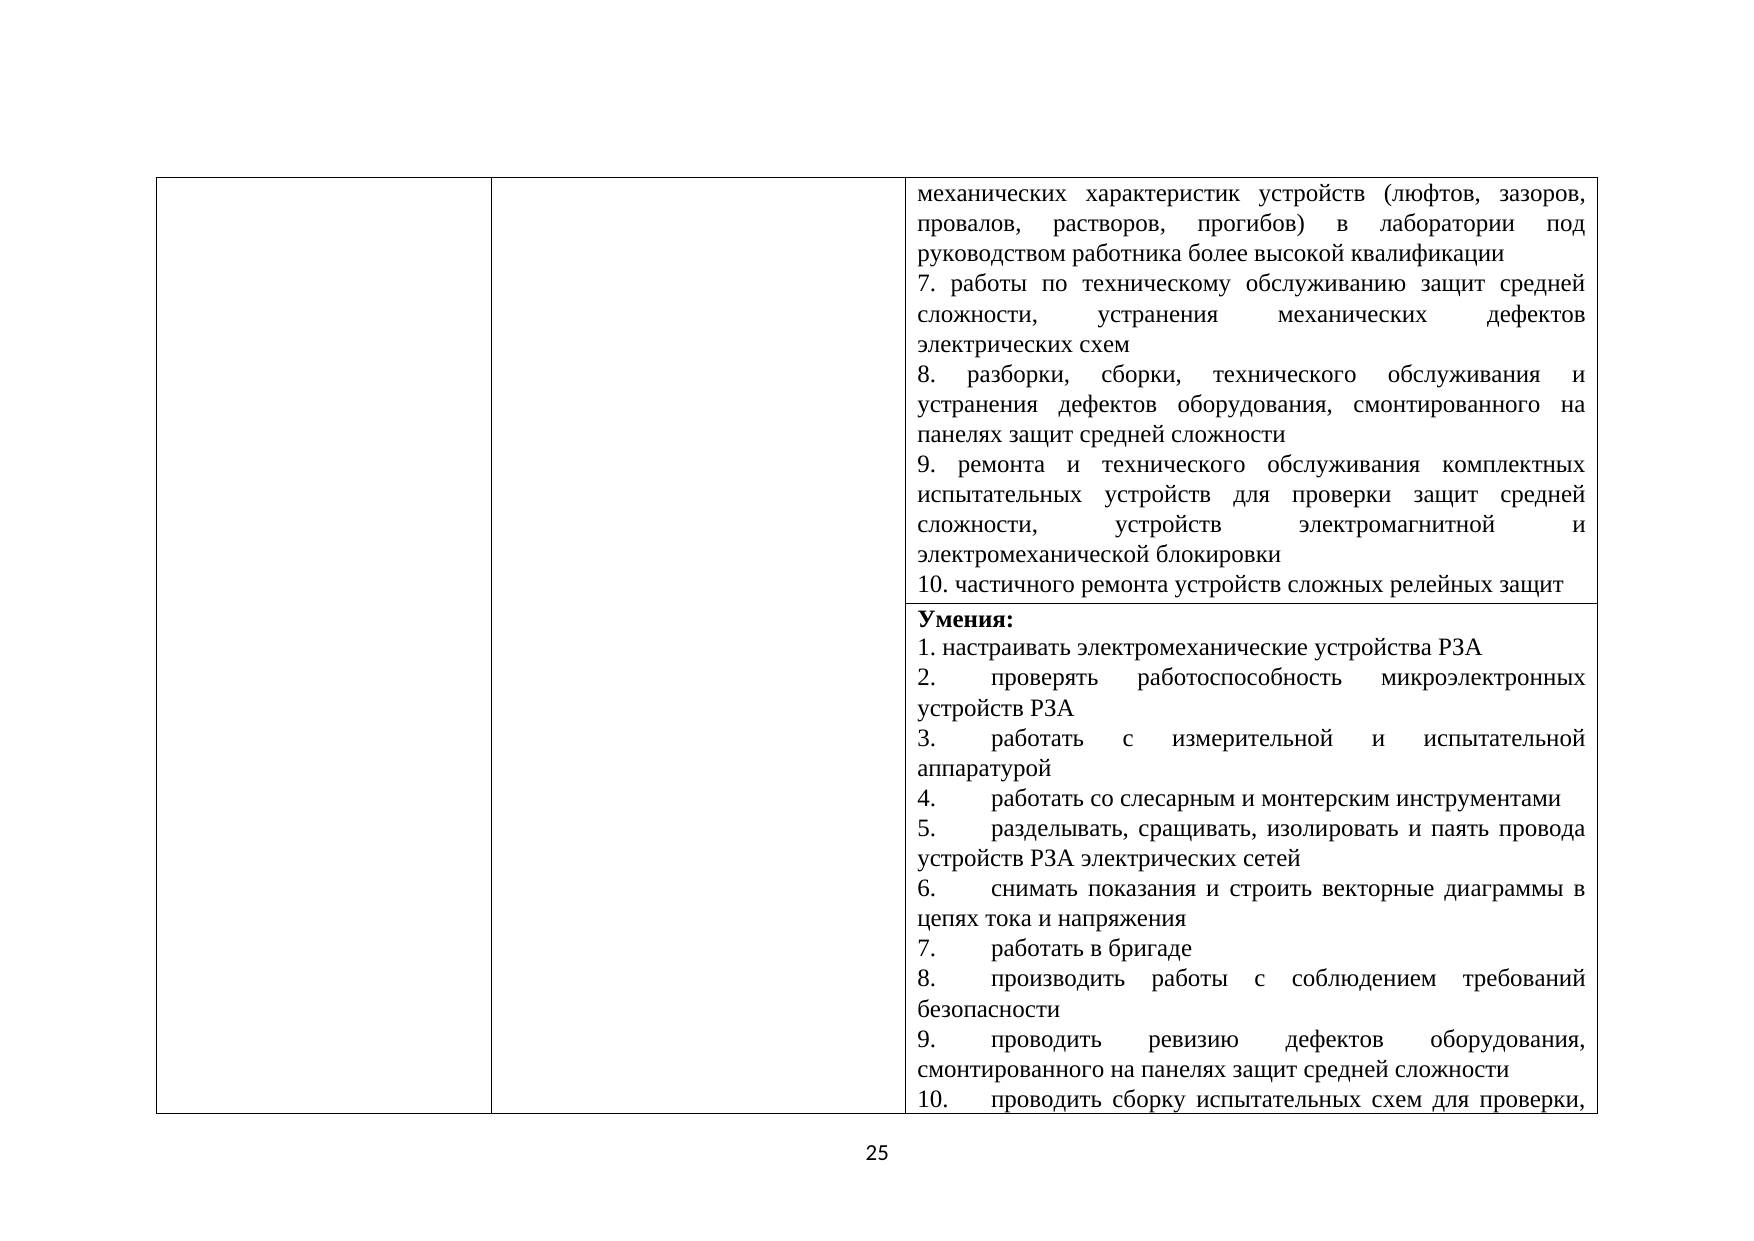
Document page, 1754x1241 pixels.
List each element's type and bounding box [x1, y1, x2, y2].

table_cell [906, 178, 1597, 603]
table_cell [906, 604, 1597, 1113]
table_cell [492, 178, 905, 1113]
